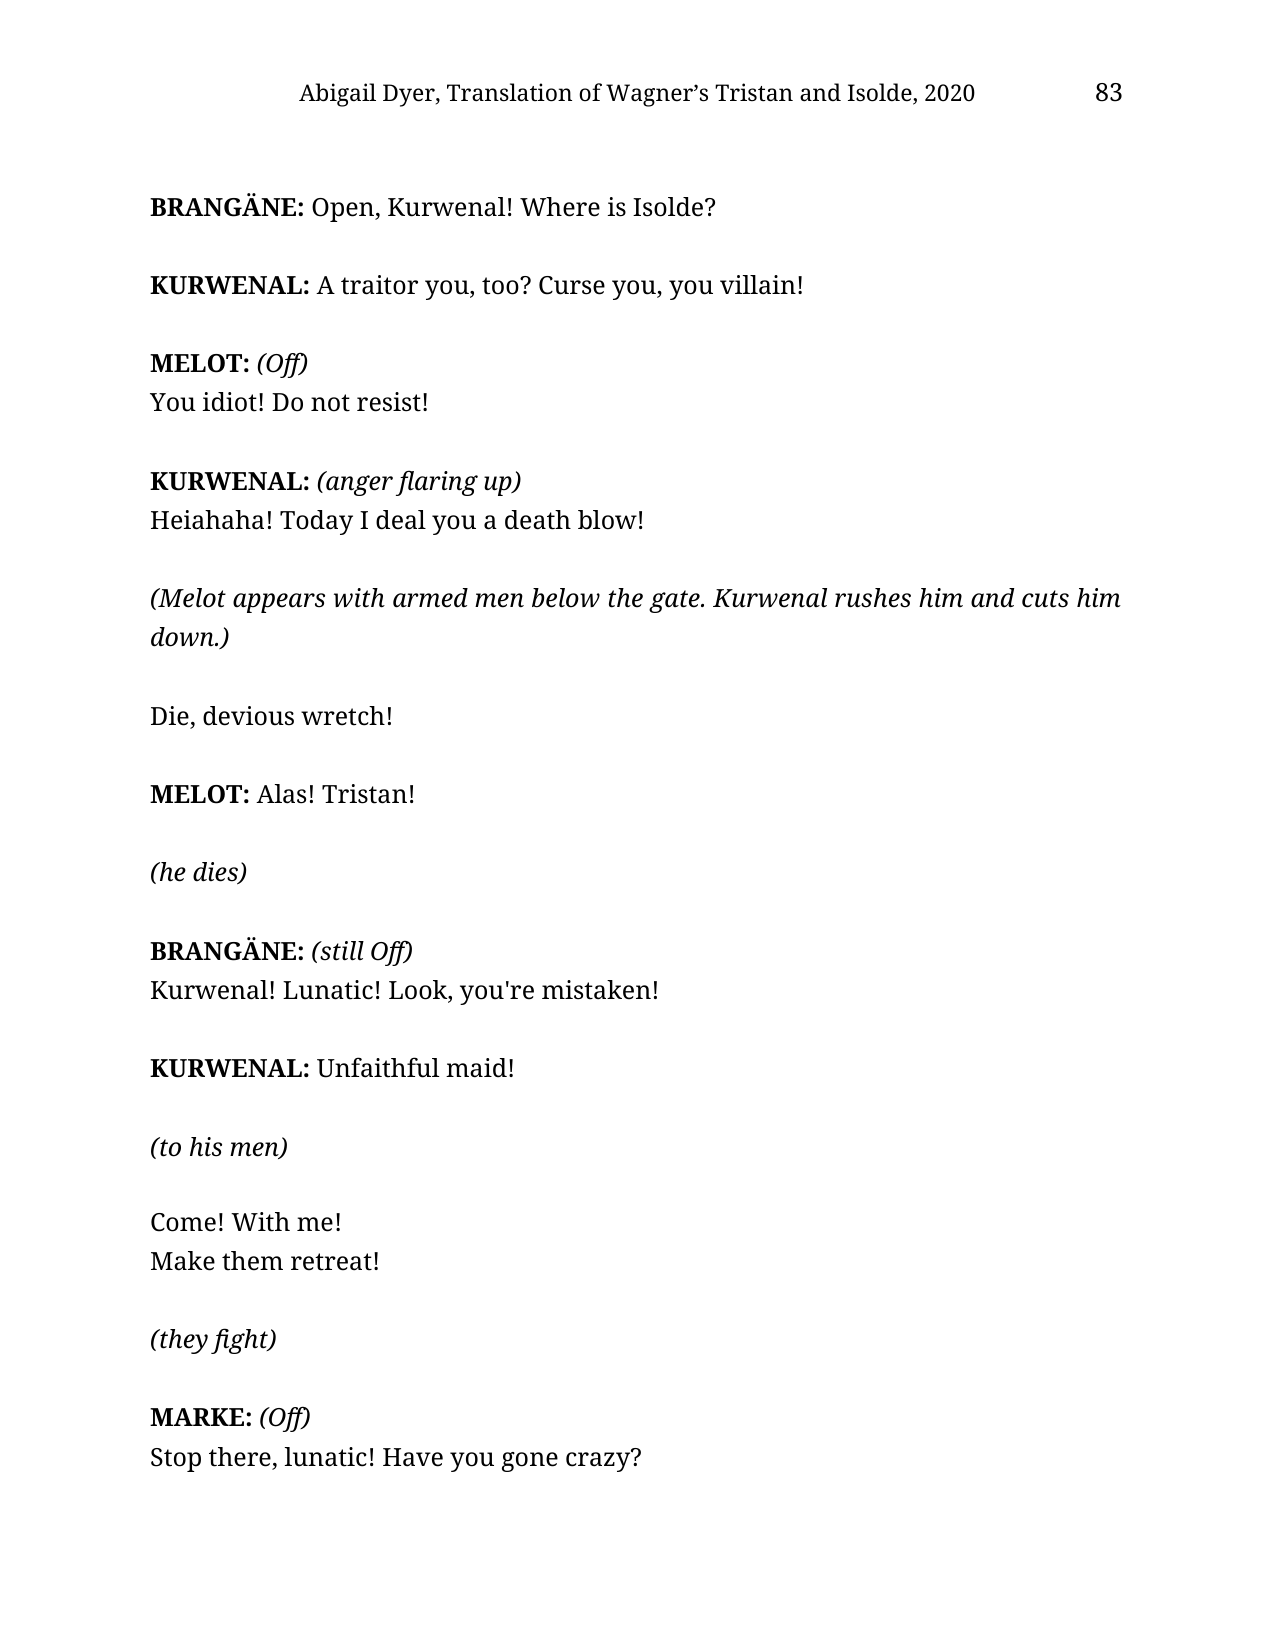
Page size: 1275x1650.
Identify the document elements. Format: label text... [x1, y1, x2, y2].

text You idiot! Do not resist! [150, 385, 1125, 419]
text (they fight) [150, 1322, 1125, 1356]
text (to his men) [150, 1129, 1125, 1163]
text BRANGÄNE: (still Off) [150, 933, 1125, 967]
text Kurwenal! Lunatic! Look, you're mistaken! [150, 972, 1125, 1007]
text Heiahaha! Today I deal you a death blow! [150, 502, 1125, 537]
text KURWENAL: (anger flaring up) [150, 463, 1125, 497]
text (Melot appears with armed men below the gate. Kurwenal rushes him and cuts him down.) [150, 581, 1125, 654]
text Make them retreat! [150, 1243, 1125, 1277]
text MELOT: Alas! Tristan! [150, 777, 1125, 811]
text KURWENAL: Unfaithful maid! [150, 1051, 1125, 1085]
text MELOT: (Off) [150, 346, 1125, 380]
text Come! With me! [150, 1204, 1125, 1238]
text Die, devious wretch! [150, 698, 1125, 732]
text BRANGÄNE: Open, Kurwenal! Where is Isolde? [150, 189, 1125, 223]
text MARKE: (Off) [150, 1400, 1125, 1434]
text KURWENAL: A traitor you, too? Curse you, you villain! [150, 267, 1125, 302]
text (he dies) [150, 855, 1125, 889]
text Stop there, lunatic! Have you gone crazy? [150, 1439, 1125, 1473]
